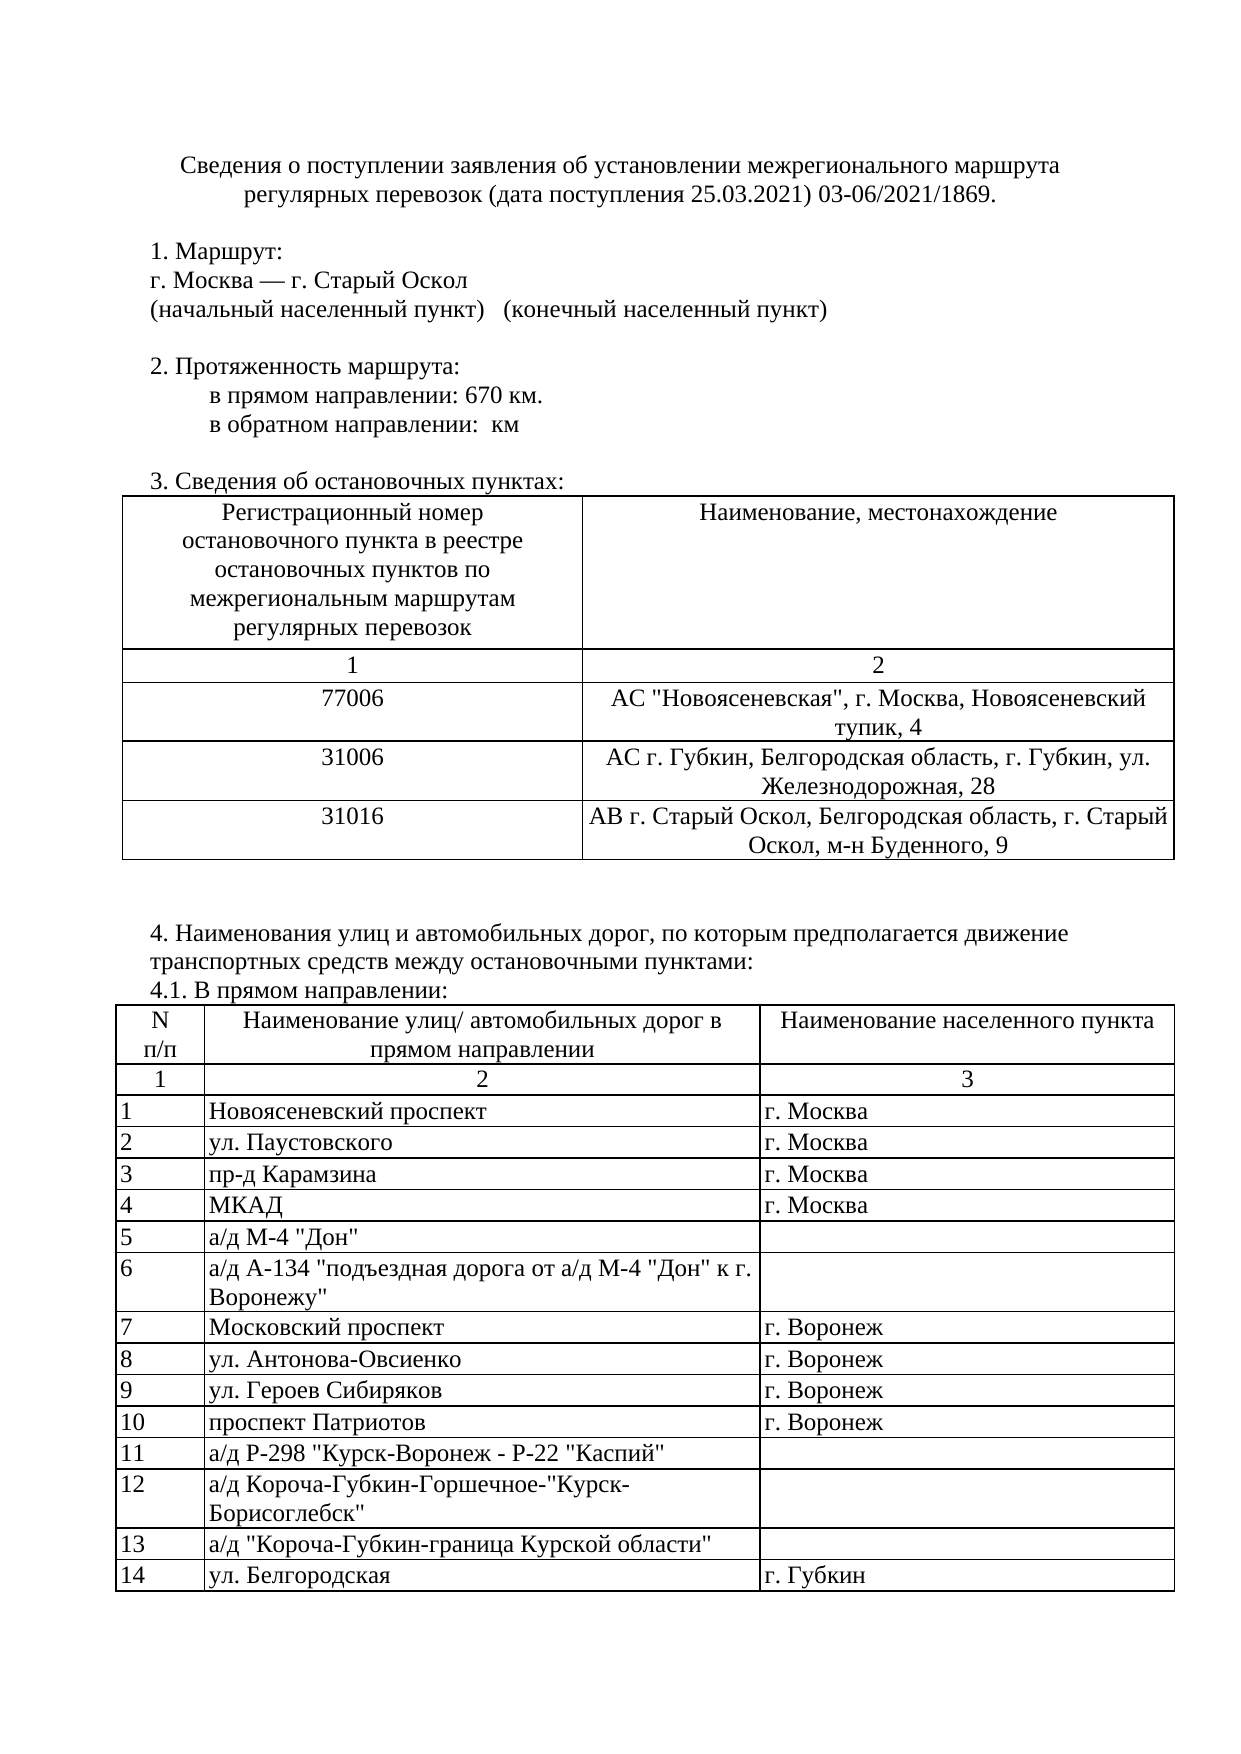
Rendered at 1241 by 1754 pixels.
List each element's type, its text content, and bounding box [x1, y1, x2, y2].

table_cell 77006 [123, 683, 582, 740]
table_header Регистрационный номер остановочного пункта в реестре остановочных пунктов по межрегиональным маршрутам регулярных перевозок [123, 497, 582, 648]
table_cell АВ г. Старый Оскол, Белгородская область, г. Старый Оскол, м-н Буденного, 9 [583, 801, 1173, 858]
table_cell 7 [117, 1312, 204, 1342]
table_cell 6 [117, 1253, 204, 1311]
table_cell 12 [117, 1470, 204, 1527]
table_cell г. Москва [761, 1190, 1174, 1220]
table_cell г. Москва [761, 1127, 1174, 1157]
table_cell а/д Короча-Губкин-Горшечное-"Курск-Борисоглебск" [205, 1470, 759, 1527]
table_cell ул. Белгородская [205, 1560, 759, 1590]
table_cell [761, 1253, 1174, 1311]
text 4.1. В прямом направлении: [150, 975, 1090, 1004]
table_cell а/д Р-298 "Курск-Воронеж - Р-22 "Каспий" [205, 1438, 759, 1468]
table_cell ул. Героев Сибиряков [205, 1375, 759, 1405]
table_cell г. Губкин [761, 1560, 1174, 1590]
table_cell ул. Паустовского [205, 1127, 759, 1157]
table_cell МКАД [205, 1190, 759, 1220]
table_cell а/д А-134 "подъездная дорога от а/д М-4 "Дон" к г. Воронежу" [205, 1253, 759, 1311]
table_header Наименование улиц/ автомобильных дорог в прямом направлении [205, 1006, 759, 1063]
table_cell 31006 [123, 742, 582, 799]
table_cell г. Воронеж [761, 1375, 1174, 1405]
text в обратном направлении: км [150, 409, 1090, 437]
table_cell 4 [117, 1190, 204, 1220]
text г. Москва — г. Старый Оскол [150, 265, 1090, 294]
table_cell 11 [117, 1438, 204, 1468]
table_cell пр-д Карамзина [205, 1159, 759, 1189]
text (начальный населенный пункт) (конечный населенный пункт) [150, 294, 1090, 322]
text в прямом направлении: 670 км. [150, 380, 1090, 409]
table_cell АС г. Губкин, Белгородская область, г. Губкин, ул. Железнодорожная, 28 [583, 742, 1173, 799]
table_cell Новоясеневский проспект [205, 1096, 759, 1126]
table_header N п/п [117, 1006, 204, 1063]
table_cell 1 [123, 650, 582, 681]
table_header Наименование, местонахождение [583, 497, 1173, 648]
text 3. Сведения об остановочных пунктах: [150, 466, 1090, 495]
table_cell г. Воронеж [761, 1312, 1174, 1342]
table_cell г. Воронеж [761, 1407, 1174, 1437]
table_cell 13 [117, 1529, 204, 1558]
table_cell 3 [761, 1065, 1174, 1094]
table_cell 9 [117, 1375, 204, 1405]
table_cell 2 [583, 650, 1173, 681]
table_cell [761, 1438, 1174, 1468]
table_cell 2 [117, 1127, 204, 1157]
table_cell г. Москва [761, 1159, 1174, 1189]
table_header Наименование населенного пункта [761, 1006, 1174, 1063]
table_cell АС "Новоясеневская", г. Москва, Новоясеневский тупик, 4 [583, 683, 1173, 740]
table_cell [205, 1529, 759, 1558]
table_cell 10 [117, 1407, 204, 1437]
table_cell проспект Патриотов [205, 1407, 759, 1437]
table_cell 3 [117, 1159, 204, 1189]
table_cell а/д М-4 "Дон" [205, 1222, 759, 1252]
table_cell г. Москва [761, 1096, 1174, 1126]
table_cell [761, 1529, 1174, 1558]
table_cell г. Воронеж [761, 1344, 1174, 1374]
table_cell [761, 1470, 1174, 1527]
table_cell 8 [117, 1344, 204, 1374]
table_cell [761, 1222, 1174, 1252]
table_cell 5 [117, 1222, 204, 1252]
text 1. Маршрут: [150, 236, 1090, 265]
text Сведения о поступлении заявления об установлении межрегионального маршрута регулярных перевозок (дата поступления 25.03.2021) 03-06/2021/1869. [150, 150, 1090, 207]
table_cell 1 [117, 1065, 204, 1094]
table_cell 2 [205, 1065, 759, 1094]
table_cell 1 [117, 1096, 204, 1126]
table_cell 14 [117, 1560, 204, 1590]
text 2. Протяженность маршрута: [150, 351, 1090, 380]
table_cell 31016 [123, 801, 582, 858]
table_cell ул. Антонова-Овсиенко [205, 1344, 759, 1374]
table_cell Московский проспект [205, 1312, 759, 1342]
text 4. Наименования улиц и автомобильных дорог, по которым предполагается движение транспортных средств между остановочными пунктами: [150, 918, 1090, 975]
